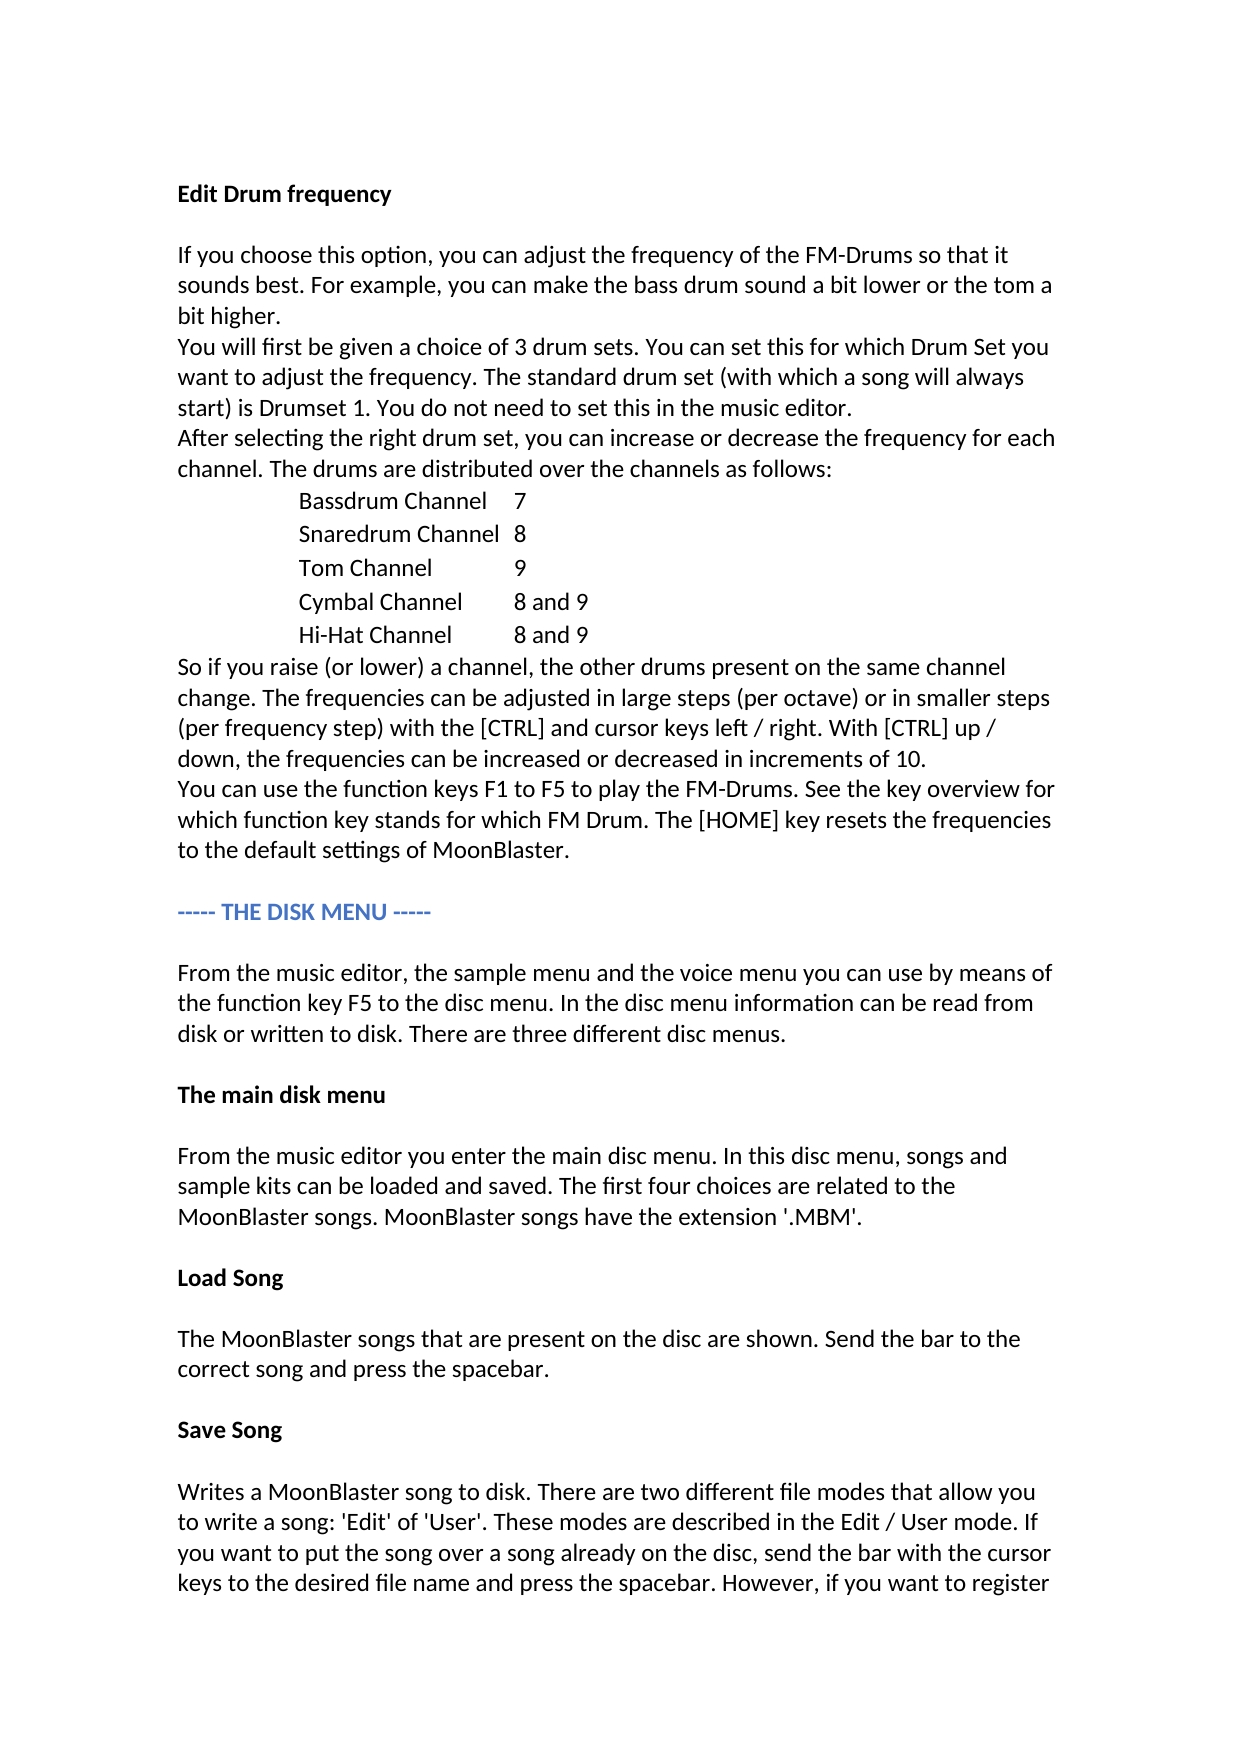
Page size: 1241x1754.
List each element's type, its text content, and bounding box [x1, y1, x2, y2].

text You will first be given a choice of 3 drum sets. You can set this for which Drum Set you want to adjust the frequency. The standard drum set (with which a song will always start) is Drumset 1. You do not need to set this in the music editor. [177, 331, 1063, 422]
table_header 7 [512, 483, 595, 517]
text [177, 1476, 1063, 1598]
table_cell 8 and 9 [512, 618, 595, 652]
text Save Song [177, 1414, 1063, 1445]
text You can use the function keys F1 to F5 to play the FM-Drums. See the key overview for which function key stands for which FM Drum. The [HOME] key resets the frequencies to the default settings of MoonBlaster. [177, 774, 1063, 865]
text If you choose this option, you can adjust the frequency of the FM-Drums so that it sounds best. For example, you can make the bass drum sound a bit lower or the tom a bit higher. [177, 239, 1063, 331]
table_cell Cymbal Channel [297, 584, 512, 618]
text Load Song [177, 1262, 1063, 1292]
table_cell Tom Channel [297, 551, 512, 584]
text Edit Drum frequency [177, 178, 1063, 209]
text The MoonBlaster songs that are present on the disc are shown. Send the bar to the correct song and press the spacebar. [177, 1323, 1063, 1384]
table_header Bassdrum Channel [297, 483, 512, 517]
text From the music editor, the sample menu and the voice menu you can use by means of the function key F5 to the disc menu. In the disc menu information can be read from disk or written to disk. There are three different disc menus. [177, 957, 1063, 1048]
table_cell Hi-Hat Channel [297, 618, 512, 652]
text From the music editor you enter the main disc menu. In this disc menu, songs and sample kits can be loaded and saved. The first four choices are related to the MoonBlaster songs. MoonBlaster songs have the extension '.MBM'. [177, 1140, 1063, 1231]
table_cell 8 [512, 517, 595, 551]
text After selecting the right drum set, you can increase or decrease the frequency for each channel. The drums are distributed over the channels as follows: [177, 422, 1063, 483]
table_cell 9 [512, 551, 595, 584]
table_cell 8 and 9 [512, 584, 595, 618]
text ----- THE DISK MENU ----- [177, 896, 1063, 926]
table_cell Snaredrum Channel [297, 517, 512, 551]
text The main disk menu [177, 1079, 1063, 1109]
text So if you raise (or lower) a channel, the other drums present on the same channel change. The frequencies can be adjusted in large steps (per octave) or in smaller steps (per frequency step) with the [CTRL] and cursor keys left / right. With [CTRL] up / down, the frequencies can be increased or decreased in increments of 10. [177, 652, 1063, 774]
